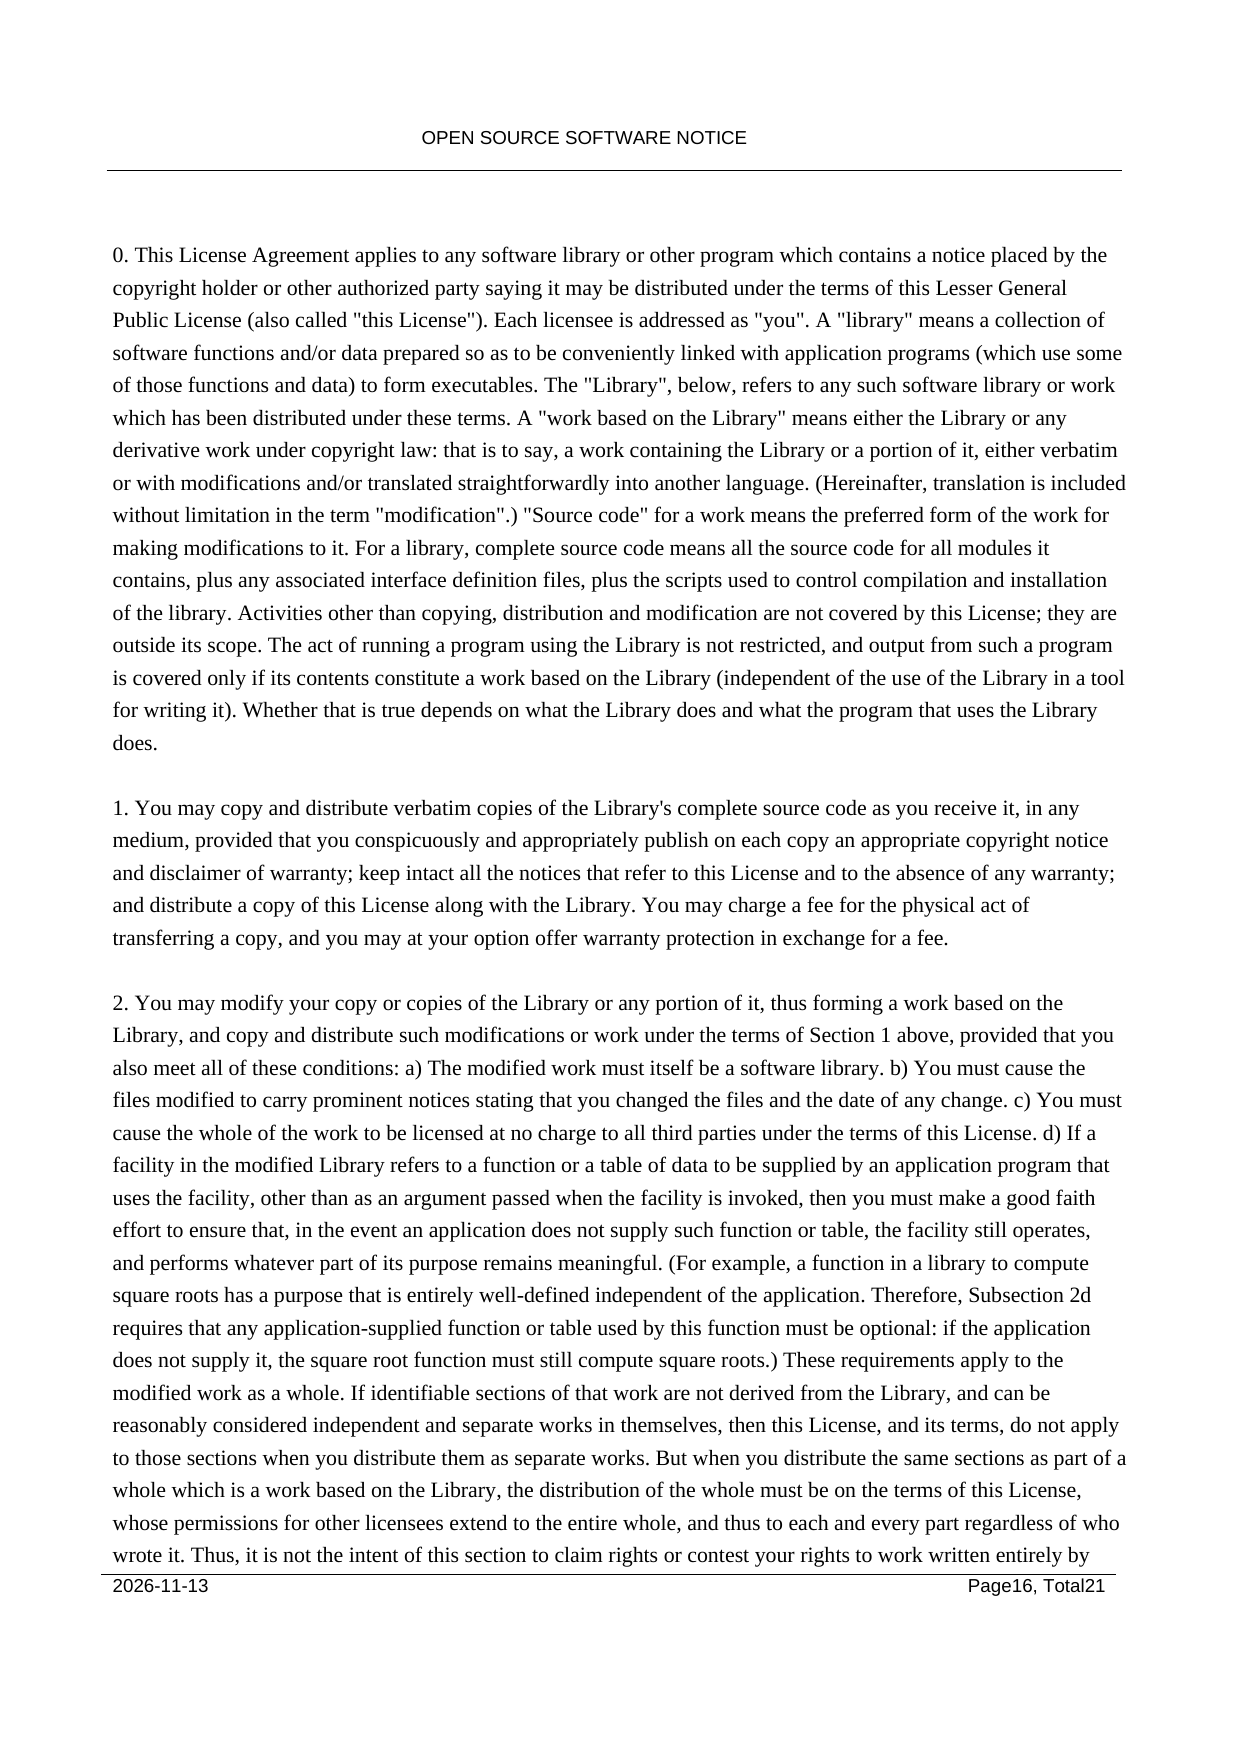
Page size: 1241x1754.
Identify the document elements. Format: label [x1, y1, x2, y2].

text [112, 206, 1128, 1571]
